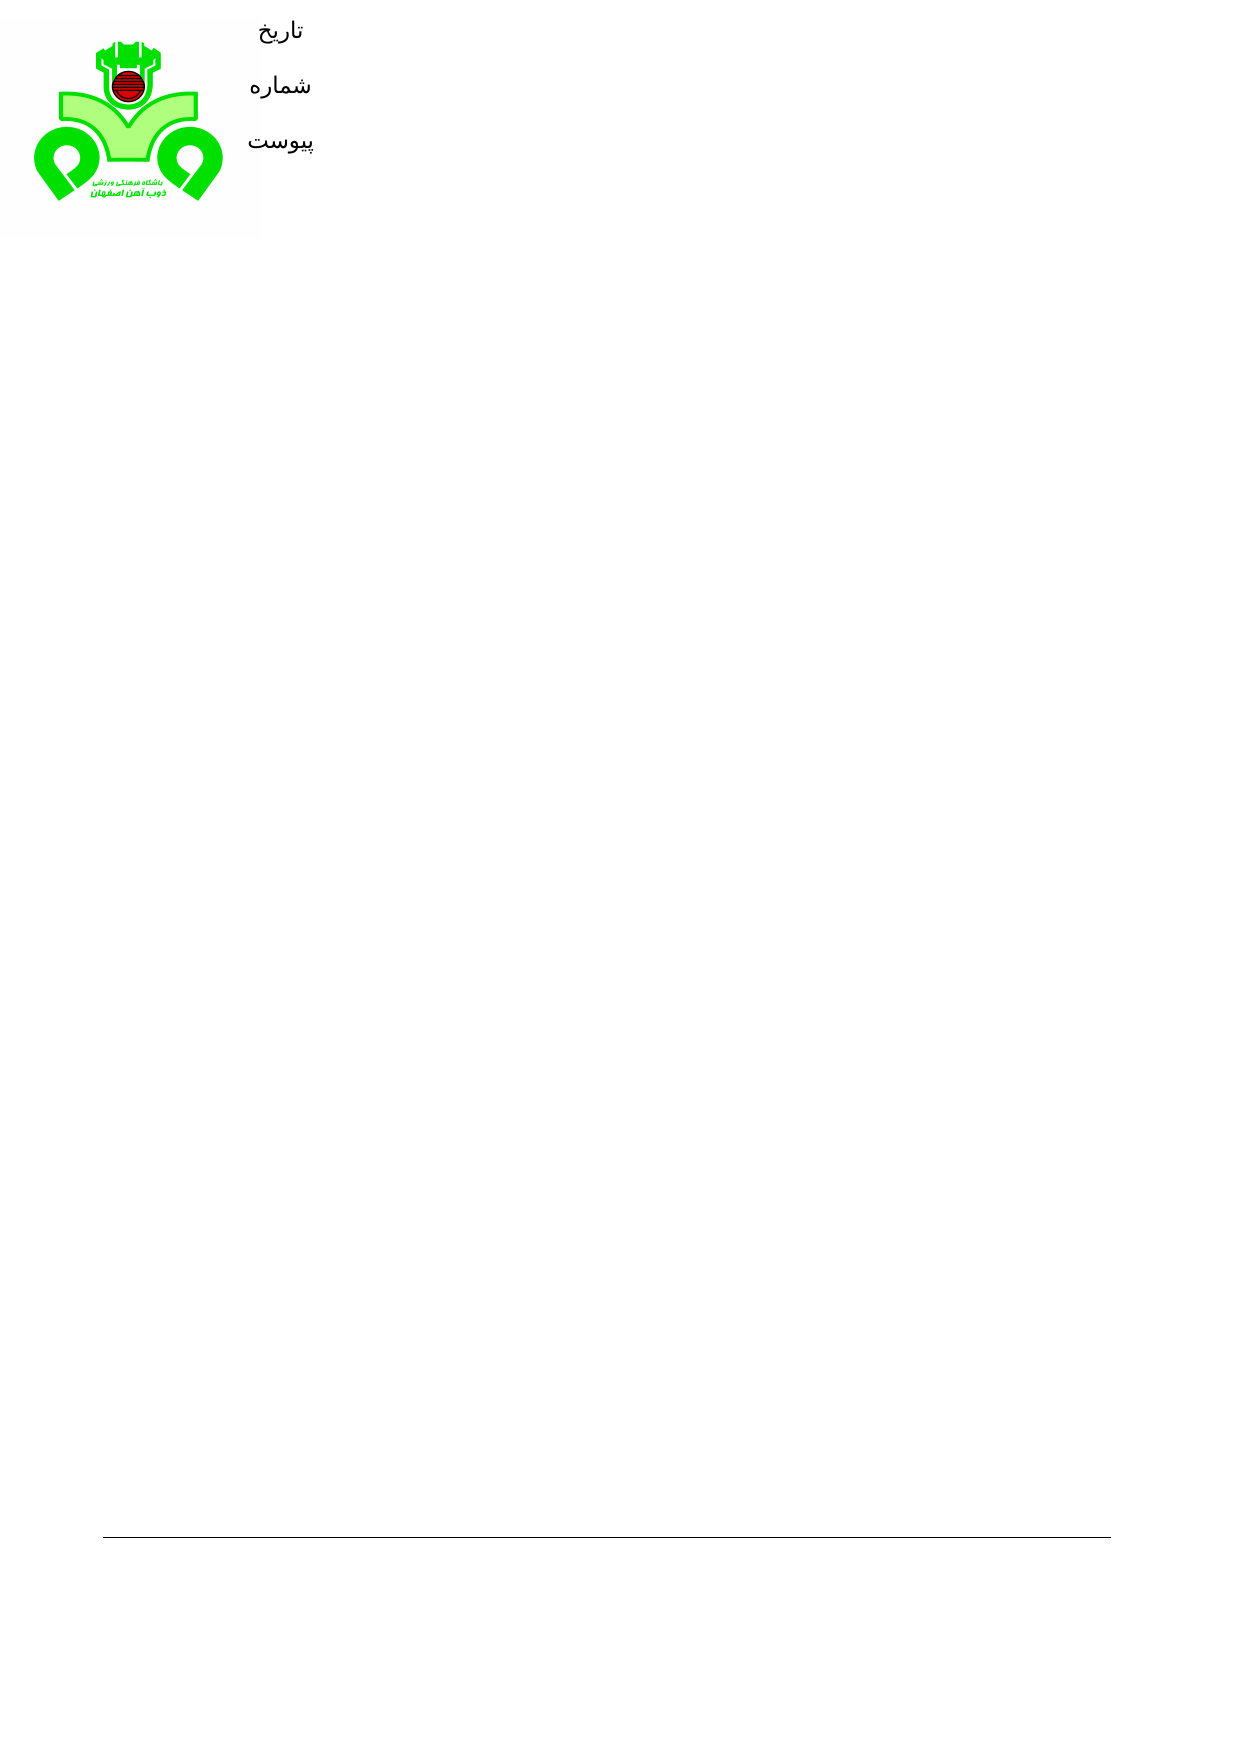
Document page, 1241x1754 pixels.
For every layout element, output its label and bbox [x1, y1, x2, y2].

picture [0, 18, 261, 238]
